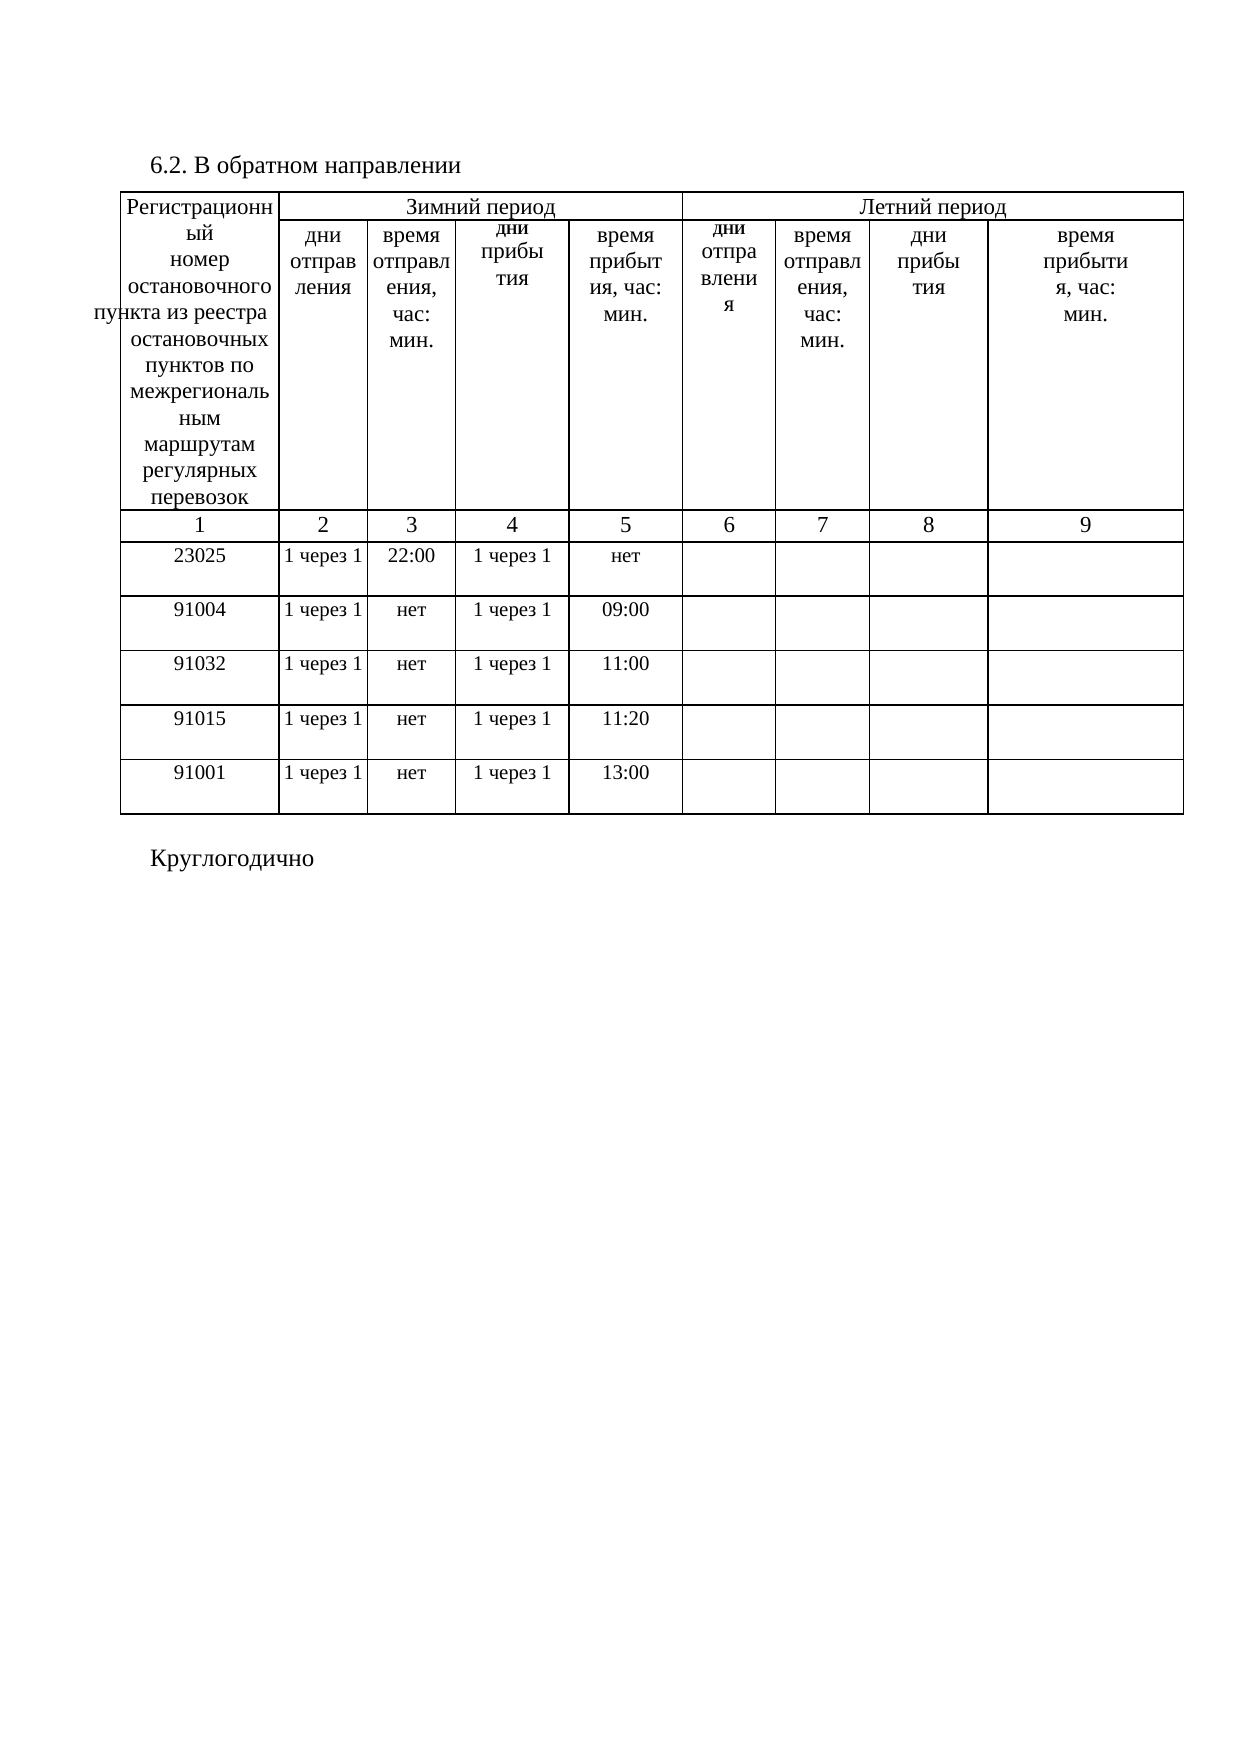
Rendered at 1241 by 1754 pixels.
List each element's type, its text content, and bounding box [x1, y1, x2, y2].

table_cell [870, 543, 987, 595]
table_cell 6 [683, 511, 775, 541]
table_cell [776, 597, 869, 650]
table_cell 13:00 [570, 760, 682, 813]
table_cell 1 через 1 [456, 597, 568, 650]
table_cell дни отправ ления [280, 221, 367, 509]
table_cell ДНИ отпра влени я [683, 221, 775, 509]
table_cell [776, 651, 869, 704]
table_cell [989, 543, 1183, 595]
table_cell [989, 597, 1183, 650]
text Круглогодично [150, 843, 1090, 872]
table_cell 7 [776, 511, 869, 541]
table_cell время отправл ения, час: мин. [368, 221, 455, 509]
table_cell ДНИ прибы тия [456, 221, 568, 509]
table_cell 3 [368, 511, 455, 541]
table_cell нет [570, 543, 682, 595]
table_cell дни прибы тия [870, 221, 987, 509]
table_cell [989, 651, 1183, 704]
table_cell 23025 [121, 543, 278, 595]
table_cell [776, 706, 869, 758]
table_header Регистрационный номер остановочного пункта из реестра остановочных пунктов по межрегиональным маршрутам регулярных перевозок [121, 193, 278, 509]
table_cell 1 через 1 [456, 543, 568, 595]
table_cell 1 [121, 511, 278, 541]
table_cell 1 через 1 [280, 597, 367, 650]
table_cell 91032 [121, 651, 278, 704]
table_cell 91015 [121, 706, 278, 758]
table_cell 11:00 [570, 651, 682, 704]
table_cell 1 через 1 [280, 706, 367, 758]
table_cell [683, 760, 775, 813]
table_cell [870, 706, 987, 758]
table_cell время отправл ения, час: мин. [776, 221, 869, 509]
table_cell 1 через 1 [456, 706, 568, 758]
table_cell [683, 543, 775, 595]
table_cell 5 [570, 511, 682, 541]
table_cell 9 [989, 511, 1183, 541]
table_cell нет [368, 651, 455, 704]
table_cell 09:00 [570, 597, 682, 650]
table_cell 1 через 1 [456, 651, 568, 704]
table_cell время прибыт ия, час: мин. [570, 221, 682, 509]
table_cell 2 [280, 511, 367, 541]
table_cell [776, 760, 869, 813]
table_cell нет [368, 760, 455, 813]
table_cell нет [368, 706, 455, 758]
table_cell 1 через 1 [280, 543, 367, 595]
table_cell [870, 760, 987, 813]
table_cell [683, 597, 775, 650]
table_cell [989, 760, 1183, 813]
table_cell 91001 [121, 760, 278, 813]
table_cell нет [368, 597, 455, 650]
table_cell [989, 706, 1183, 758]
table_cell 91004 [121, 597, 278, 650]
table_header Летний период [683, 193, 1183, 219]
table_cell 8 [870, 511, 987, 541]
table_cell [870, 597, 987, 650]
table_cell время прибыти я, час: мин. [989, 221, 1183, 509]
table_cell [683, 651, 775, 704]
table_cell 4 [456, 511, 568, 541]
table_cell 1 через 1 [456, 760, 568, 813]
table_cell [776, 543, 869, 595]
text 6.2. В обратном направлении [150, 150, 1090, 179]
table_cell 1 через 1 [280, 760, 367, 813]
table_cell 1 через 1 [280, 651, 367, 704]
table_header Зимний период [280, 193, 682, 219]
table_cell [683, 706, 775, 758]
table_cell [870, 651, 987, 704]
table_cell 22:00 [368, 543, 455, 595]
table_cell 11:20 [570, 706, 682, 758]
